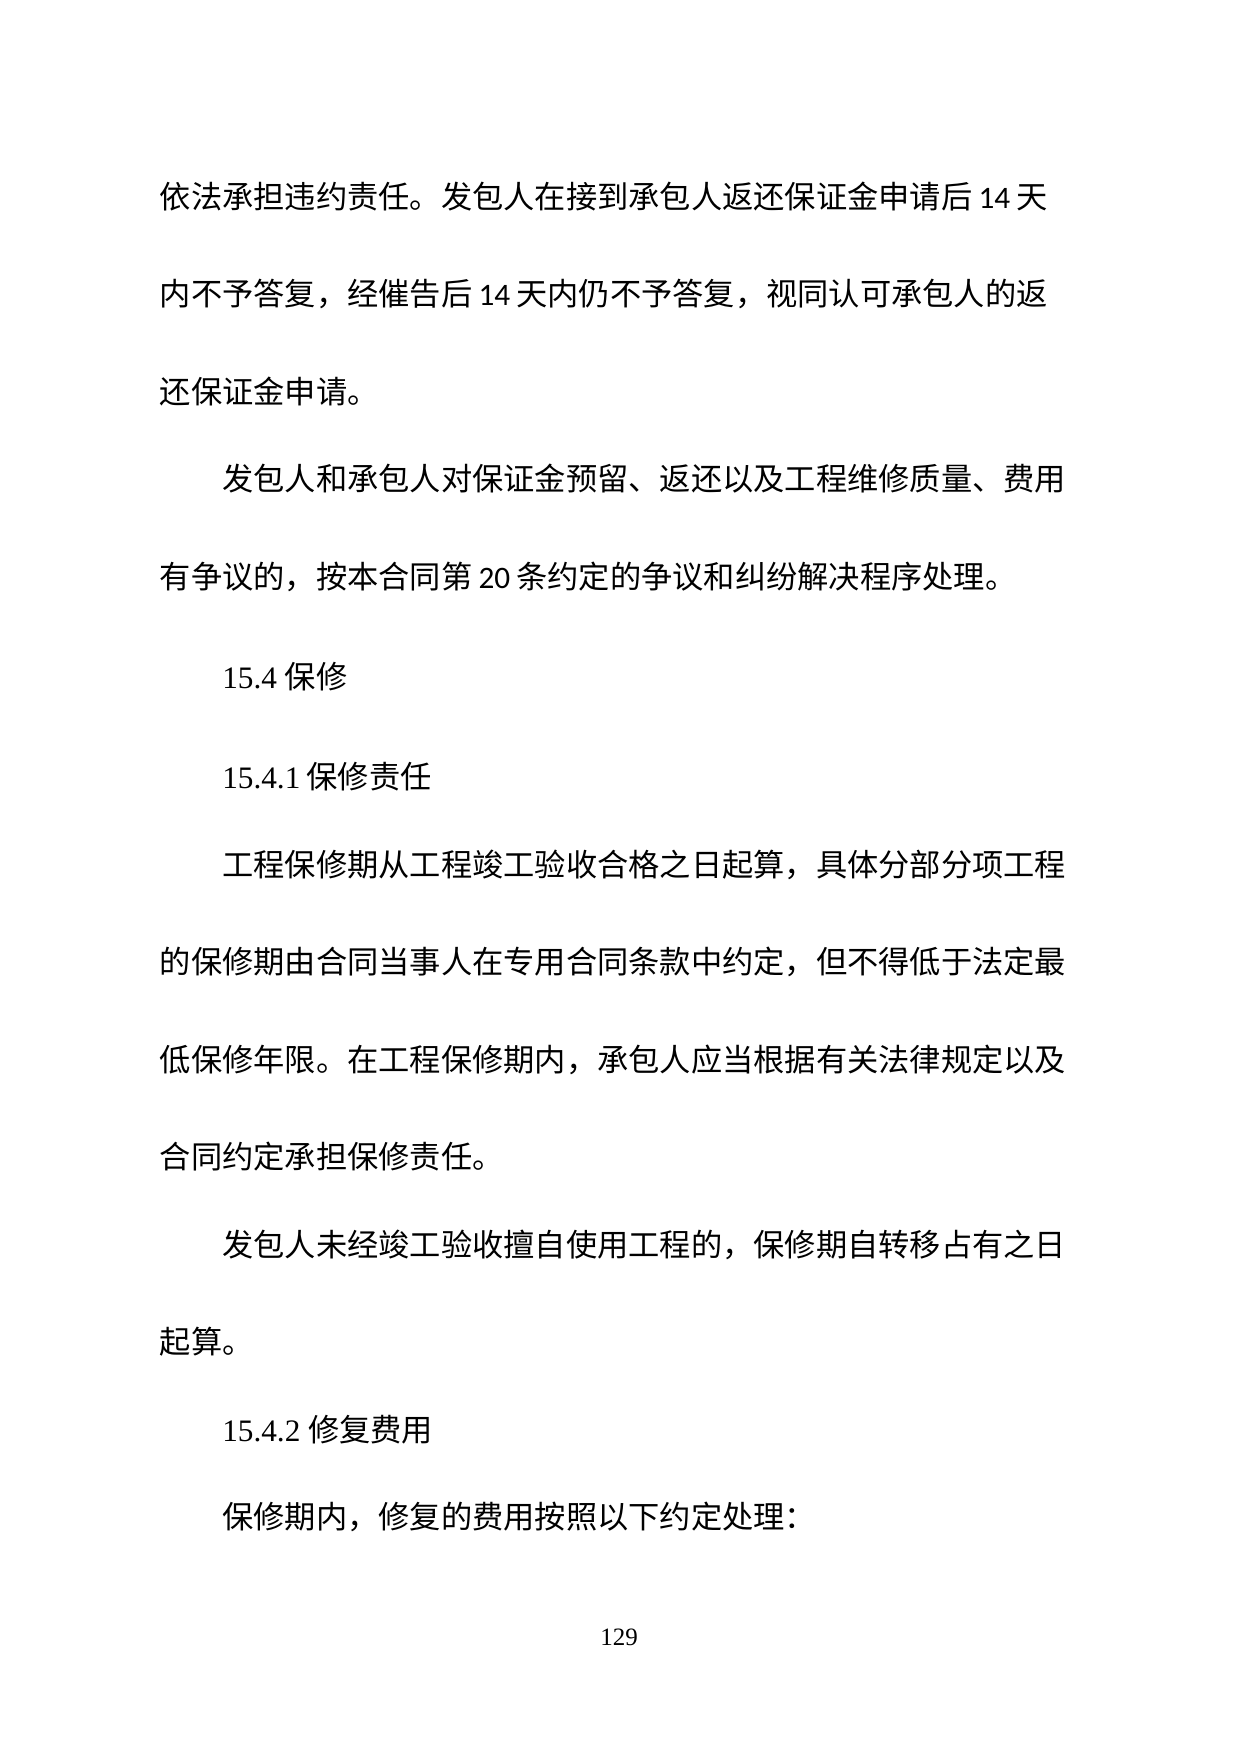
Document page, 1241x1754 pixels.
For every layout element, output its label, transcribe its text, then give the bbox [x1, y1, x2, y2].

text 发包人未经竣工验收擅自使用工程的，保修期自转移占有之日起算。 [159, 1210, 1078, 1372]
subtitle 15.4 保修 [159, 642, 1078, 707]
text 15.4.1保修责任 [159, 742, 1078, 807]
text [159, 162, 1078, 422]
text 保修期内，修复的费用按照以下约定处理： [159, 1483, 1078, 1548]
text 工程保修期从工程竣工验收合格之日起算，具体分部分项工程的保修期由合同当事人在专用合同条款中约定，但不得低于法定最低保修年限。在工程保修期内，承包人应当根据有关法律规定以及合同约定承担保修责任。 [159, 830, 1078, 1187]
text 发包人和承包人对保证金预留、返还以及工程维修质量、费用有争议的，按本合同第20条约定的争议和纠纷解决程序处理。 [159, 444, 1078, 607]
text 15.4.2 修复费用 [159, 1395, 1078, 1460]
